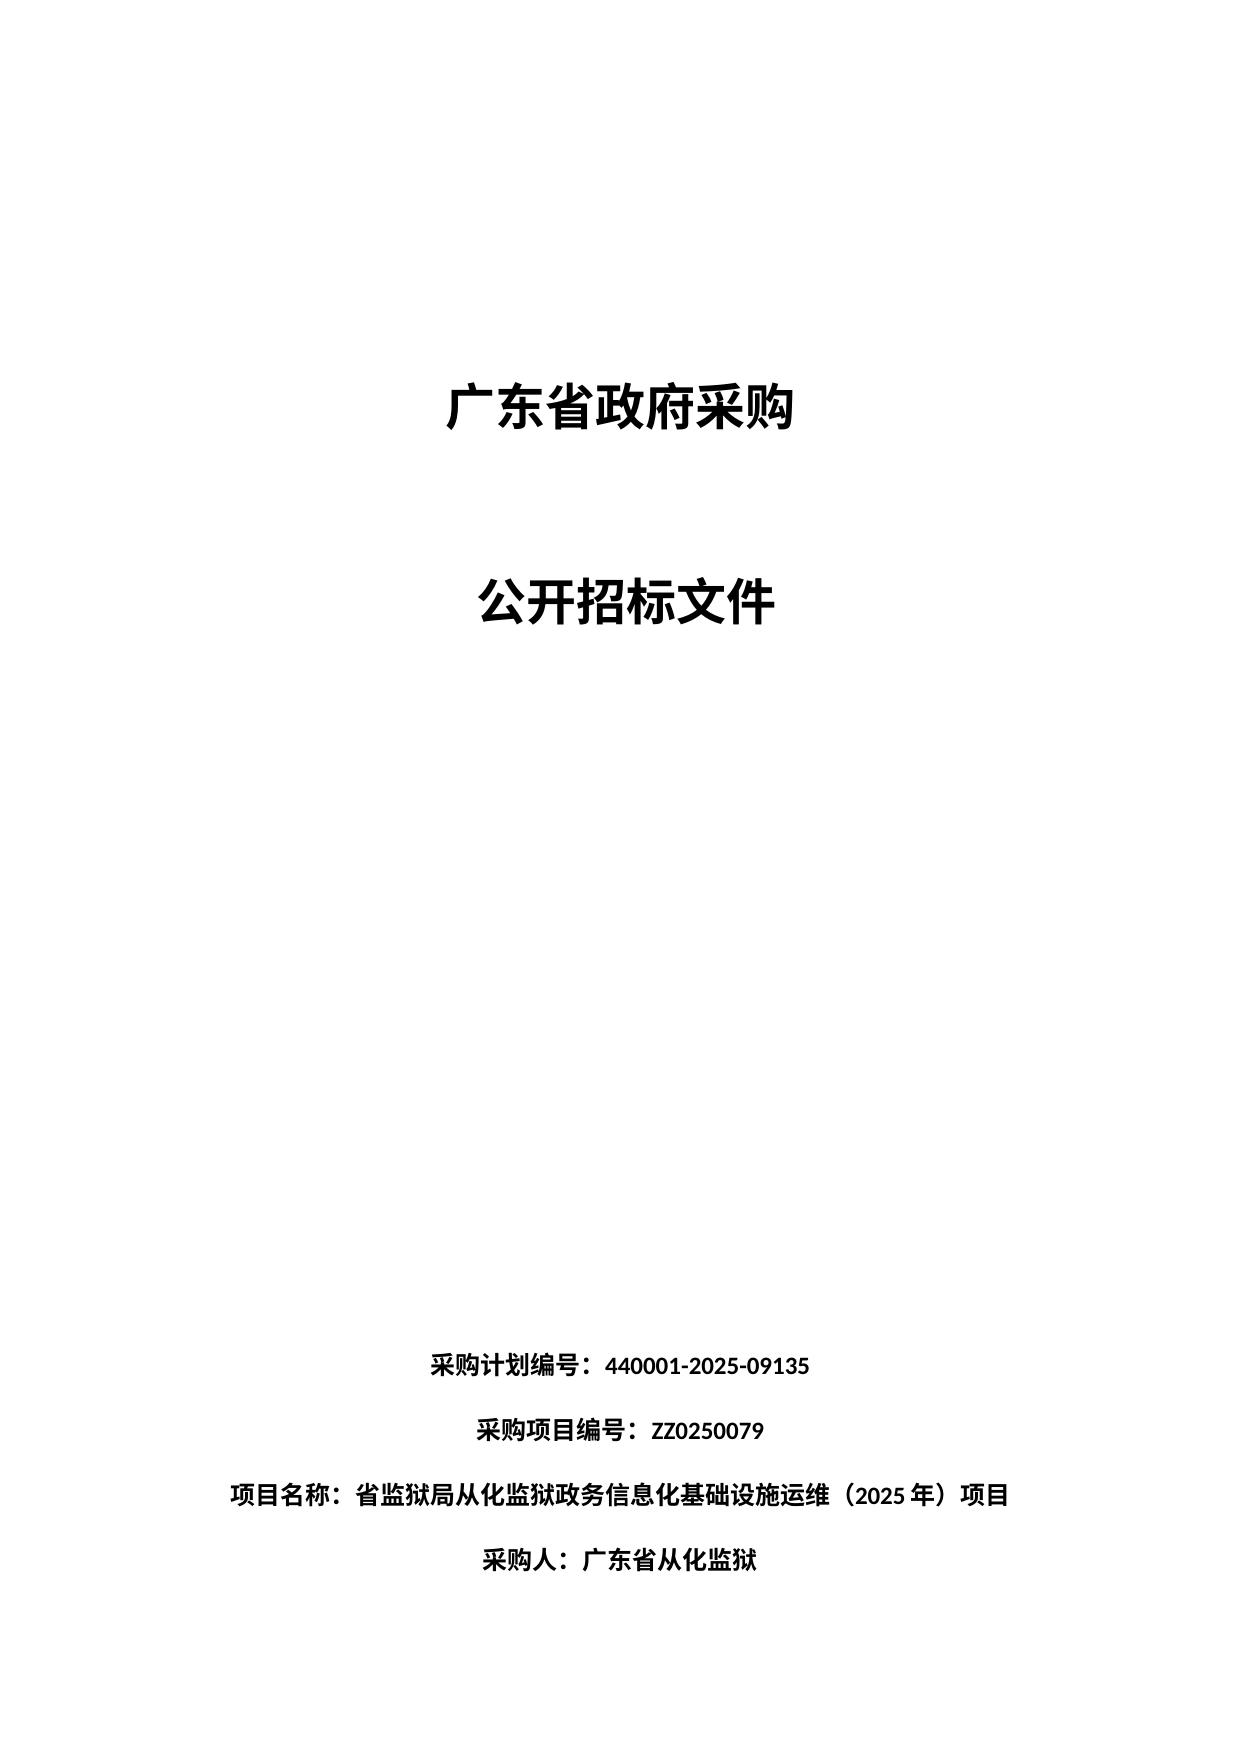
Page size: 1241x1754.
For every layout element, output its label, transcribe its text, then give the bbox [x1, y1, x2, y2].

text 采购项目编号：ZZ0250079 [187, 1397, 1053, 1462]
text 广东省政府采购 [187, 357, 1053, 454]
text 公开招标文件 [187, 552, 1053, 1332]
text 项目名称：省监狱局从化监狱政务信息化基础设施运维（2025年）项目 [187, 1462, 1053, 1527]
text 采购人：广东省从化监狱 [187, 1527, 1053, 1592]
text 采购计划编号：440001-2025-09135 [187, 1332, 1053, 1397]
